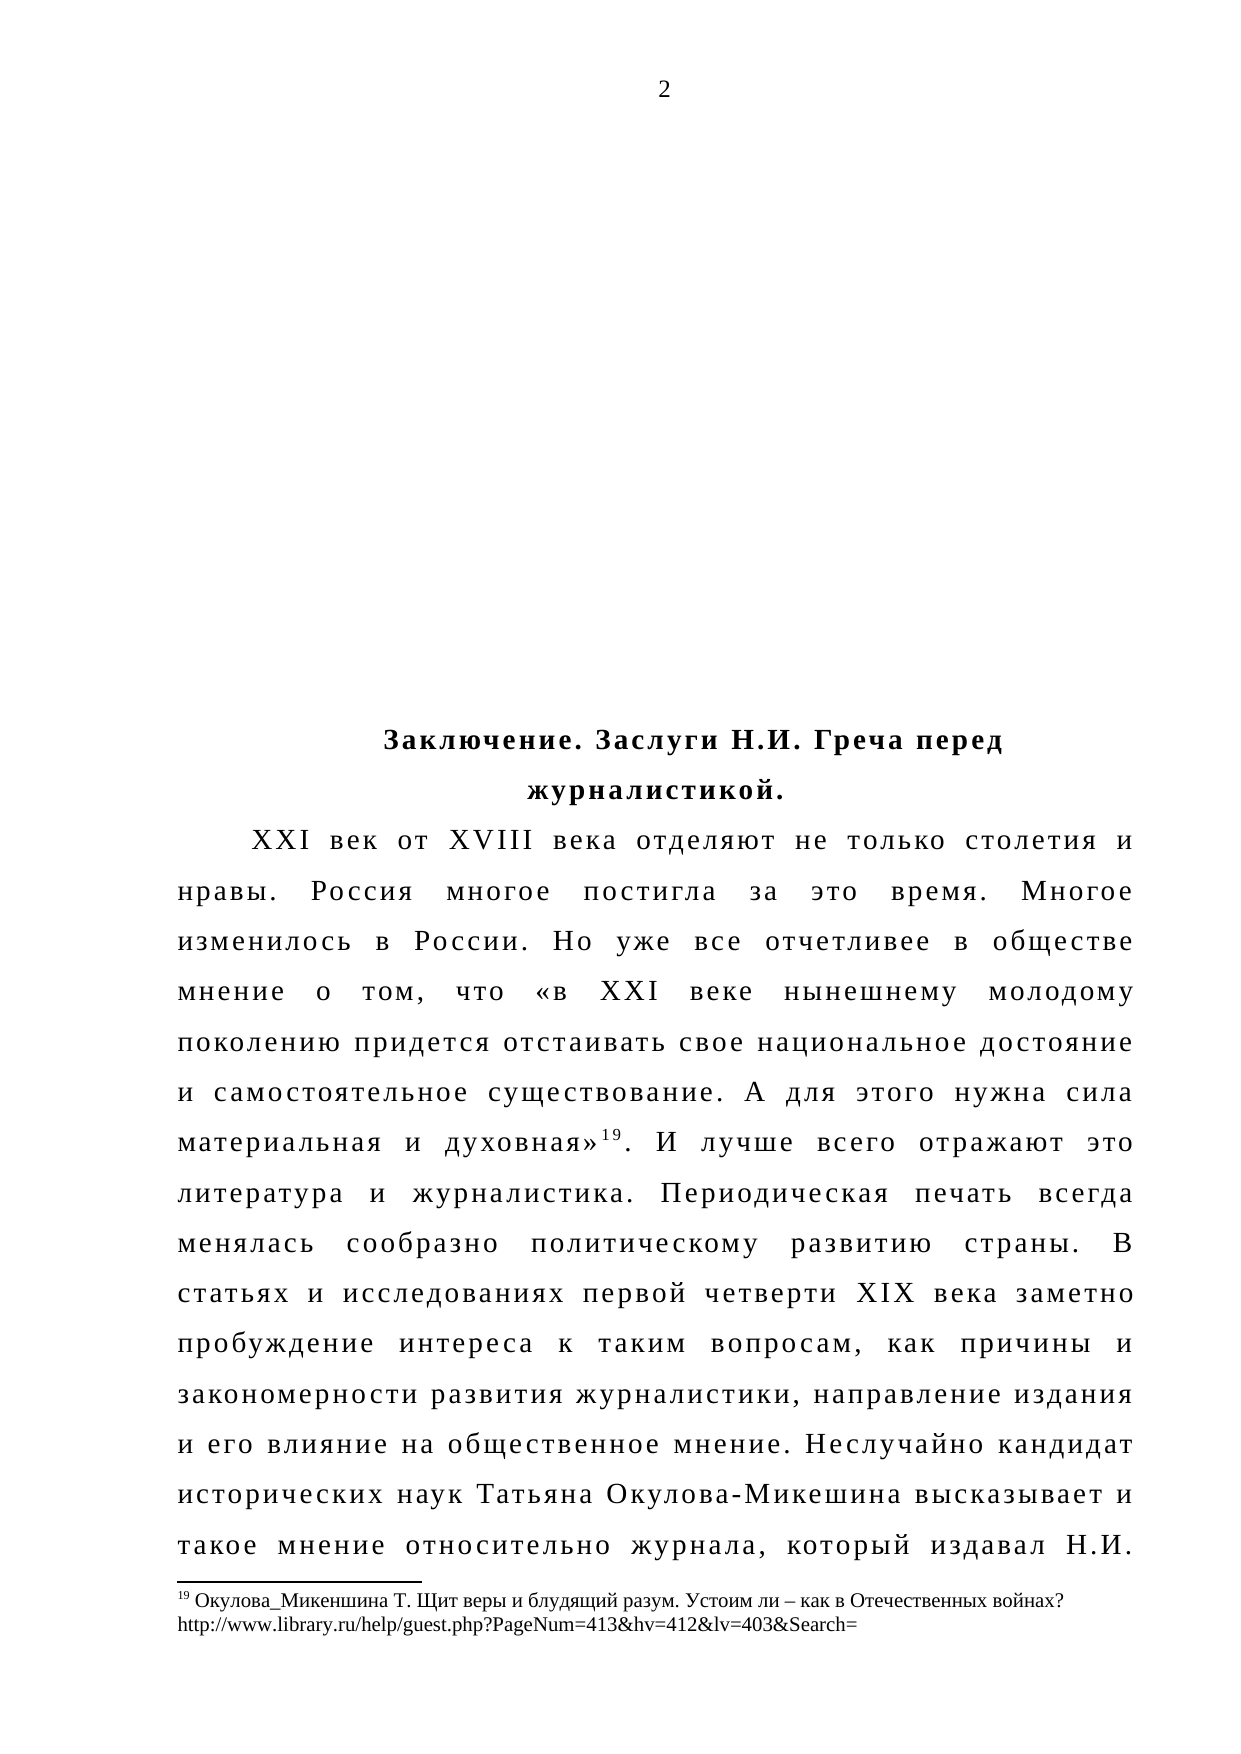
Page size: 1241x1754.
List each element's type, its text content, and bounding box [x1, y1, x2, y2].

text Заключение. Заслуги Н.И. Греча перед журналистикой. [177, 722, 1133, 806]
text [177, 822, 1133, 1560]
